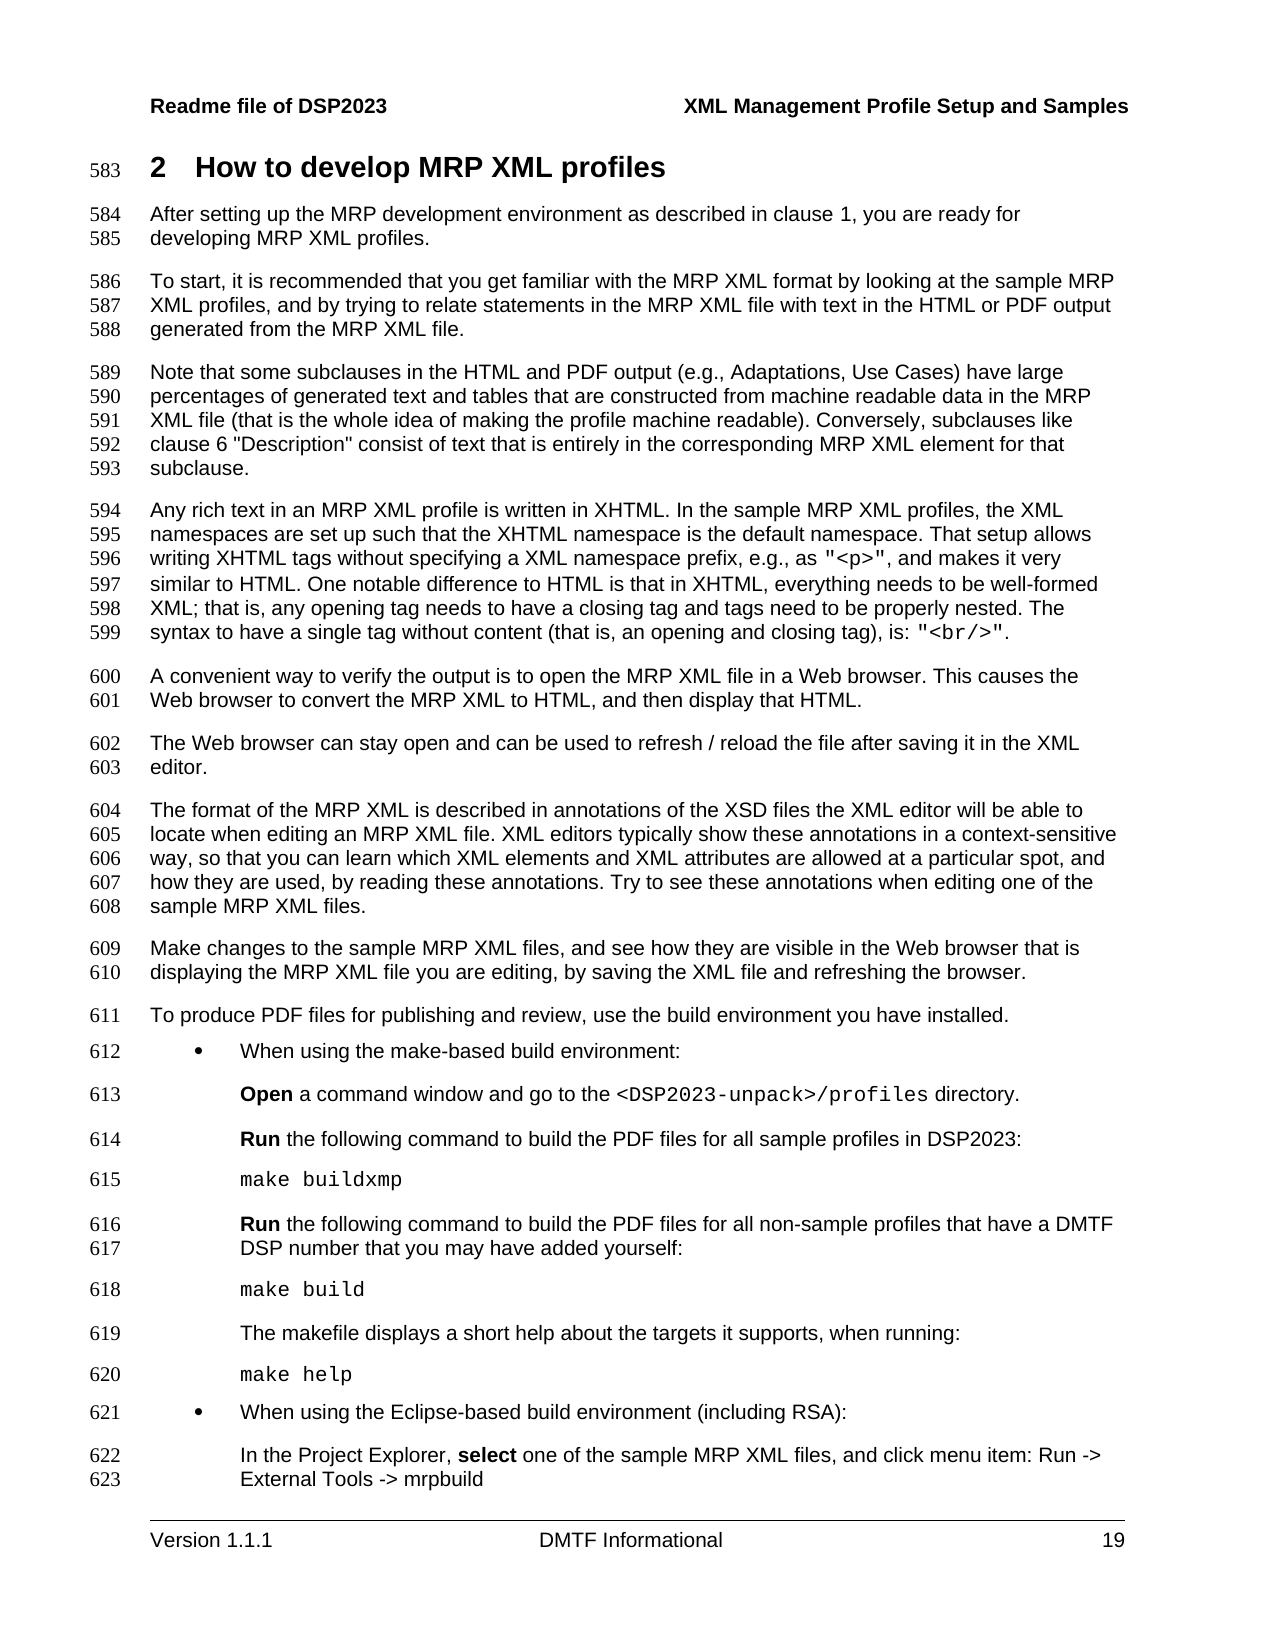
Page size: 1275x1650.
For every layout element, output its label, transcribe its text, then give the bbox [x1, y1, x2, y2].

text Any rich text in an MRP XML profile is written in XHTML. In the sample MRP XML profiles, the XML namespaces are set up such that the XHTML namespace is the default namespace. That setup allows writing XHTML tags without specifying a XML namespace prefix, e.g., as "<p>", and makes it very similar to HTML. One notable difference to HTML is that in XHTML, everything needs to be well-formed XML; that is, any opening tag needs to have a closing tag and tags need to be properly nested. The syntax to have a single tag without content (that is, an opening and closing tag), is: "<br/>". [150, 498, 1125, 646]
text Run the following command to build the PDF files for all non-sample profiles that have a DMTF DSP number that you may have added yourself: [240, 1212, 1125, 1260]
text Make changes to the sample MRP XML files, and see how they are visible in the Web browser that is displaying the MRP XML file you are editing, by saving the XML file and refreshing the browser. [150, 936, 1125, 984]
text In the Project Explorer, select one of the sample MRP XML files, and click menu item: Run -> External Tools -> mrpbuild [240, 1443, 1125, 1491]
list When using the Eclipse-based build environment (including RSA): [195, 1400, 1125, 1424]
text A convenient way to verify the output is to open the MRP XML file in a Web browser. This causes the Web browser to convert the MRP XML to HTML, and then display that HTML. [150, 664, 1125, 712]
text Run the following command to build the PDF files for all sample profiles in DSP2023: [240, 1127, 1125, 1151]
text The format of the MRP XML is described in annotations of the XSD files the XML editor will be able to locate when editing an MRP XML file. XML editors typically show these annotations in a context-sensitive way, so that you can learn which XML elements and XML attributes are allowed at a particular spot, and how they are used, by reading these annotations. Try to see these annotations when editing one of the sample MRP XML files. [150, 798, 1125, 917]
text The makefile displays a short help about the targets it supports, when running: [240, 1321, 1125, 1345]
subtitle How to develop MRP XML profiles [150, 150, 1125, 183]
text To produce PDF files for publishing and review, use the build environment you have installed. [150, 1003, 1125, 1027]
text make build [240, 1278, 1125, 1302]
text Note that some subclauses in the HTML and PDF output (e.g., Adaptations, Use Cases) have large percentages of generated text and tables that are constructed from machine readable data in the MRP XML file (that is the whole idea of making the profile machine readable). Conversely, subclauses like clause 6 "Description" consist of text that is entirely in the corresponding MRP XML element for that subclause. [150, 359, 1125, 479]
text To start, it is recommended that you get familiar with the MRP XML format by looking at the sample MRP XML profiles, and by trying to relate statements in the MRP XML file with text in the HTML or PDF output generated from the MRP XML file. [150, 269, 1125, 341]
text make help [240, 1364, 1125, 1387]
text Open a command window and go to the <DSP2023-unpack>/profiles directory. [240, 1082, 1125, 1108]
text The Web browser can stay open and can be used to refresh / reload the file after saving it in the XML editor. [150, 731, 1125, 779]
text After setting up the MRP development environment as described in clause 1, you are ready for developing MRP XML profiles. [150, 202, 1125, 250]
text make buildxmp [240, 1169, 1125, 1193]
list When using the make-based build environment: [195, 1039, 1125, 1063]
